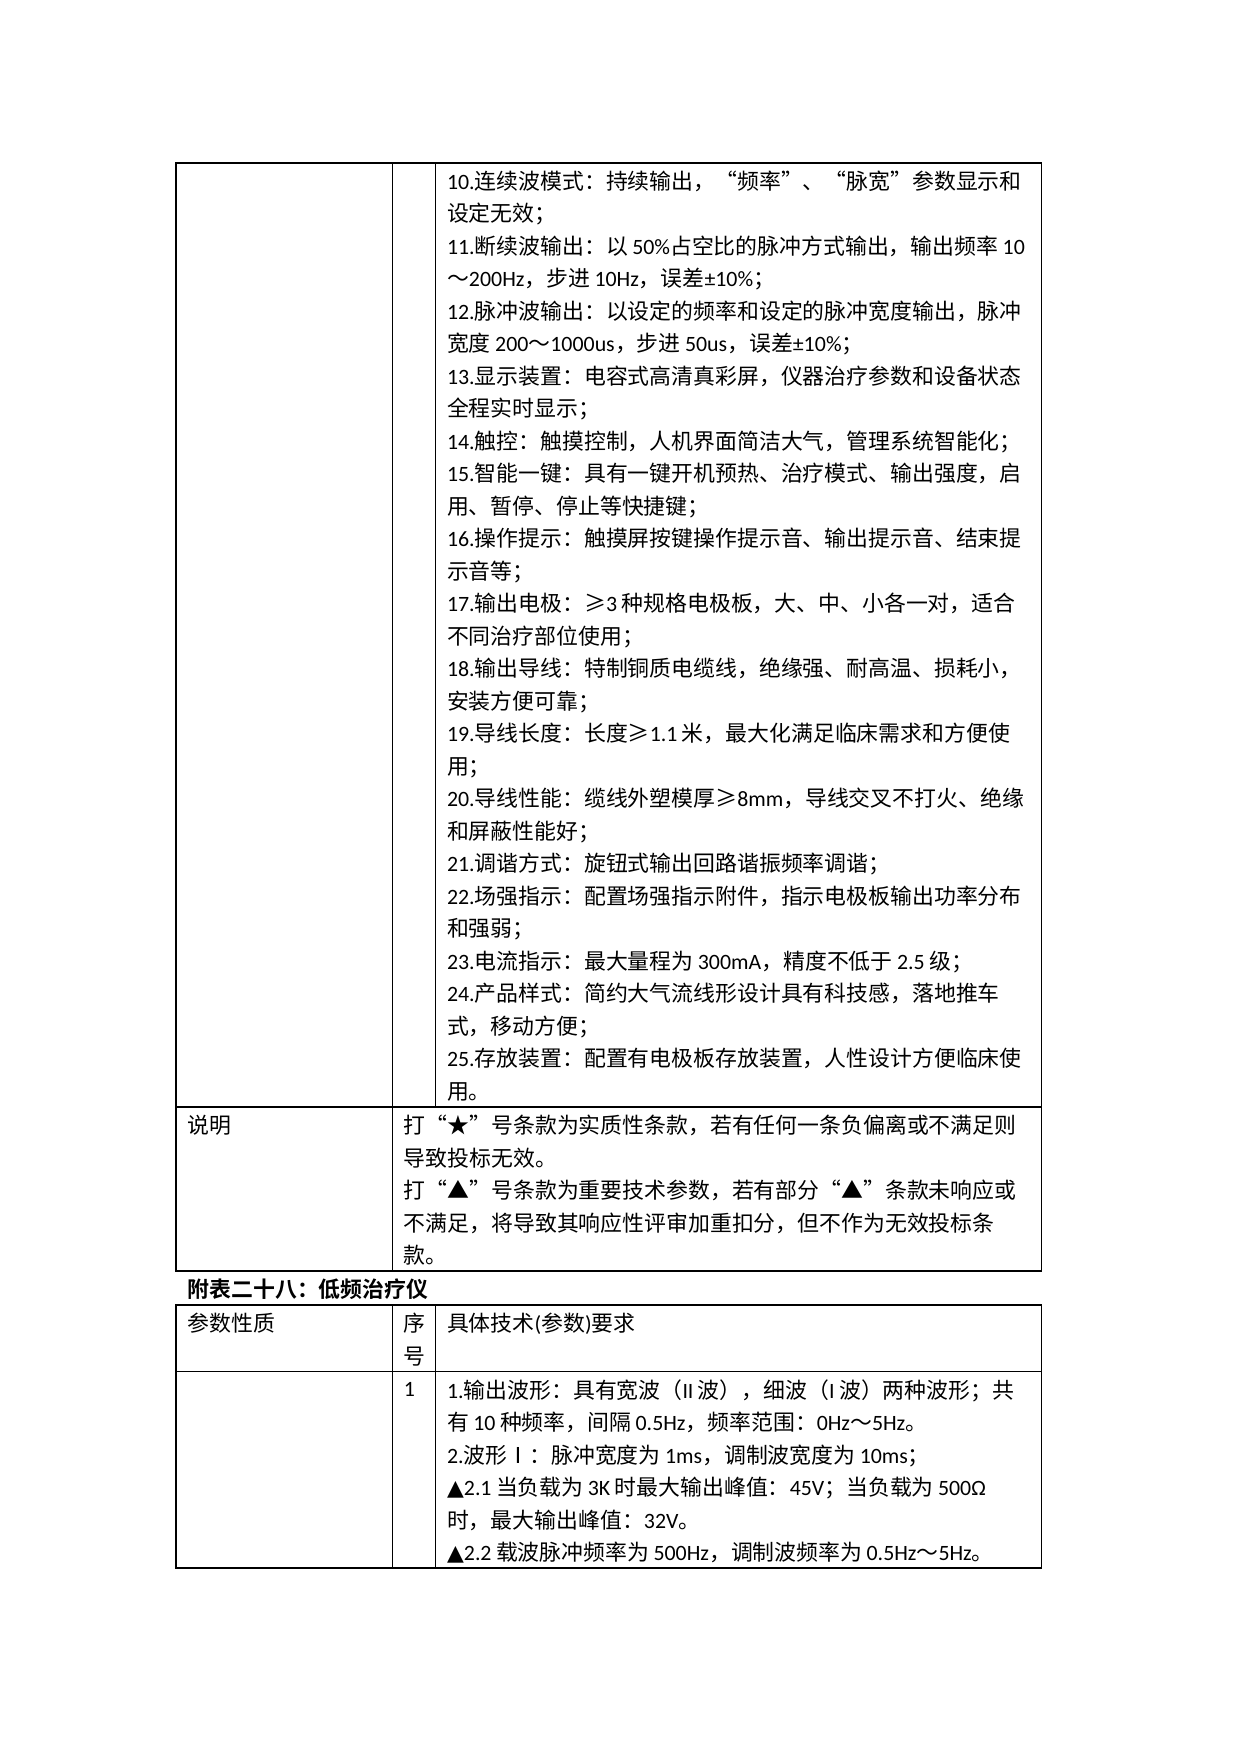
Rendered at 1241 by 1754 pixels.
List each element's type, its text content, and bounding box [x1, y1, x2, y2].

table_cell [177, 164, 392, 1106]
table_cell [177, 1372, 392, 1567]
table_header 具体技术(参数)要求 [436, 1306, 1041, 1371]
table_cell 说明 [177, 1108, 392, 1270]
table_cell 1 [393, 1372, 435, 1567]
text 附表二十八：低频治疗仪 [187, 1272, 1053, 1304]
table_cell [436, 164, 1041, 1106]
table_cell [436, 1372, 1041, 1567]
table_cell 1 [393, 164, 435, 1106]
table_cell 打“★”号条款为实质性条款，若有任何一条负偏离或不满足则导致投标无效。 打“▲”号条款为重要技术参数，若有部分“▲”条款未响应或不满足，将导致其响应性评审加重扣分，但不作为无效投标条款。 [393, 1108, 1041, 1270]
table_header 参数性质 [177, 1306, 392, 1371]
table_header 序号 [393, 1306, 435, 1371]
